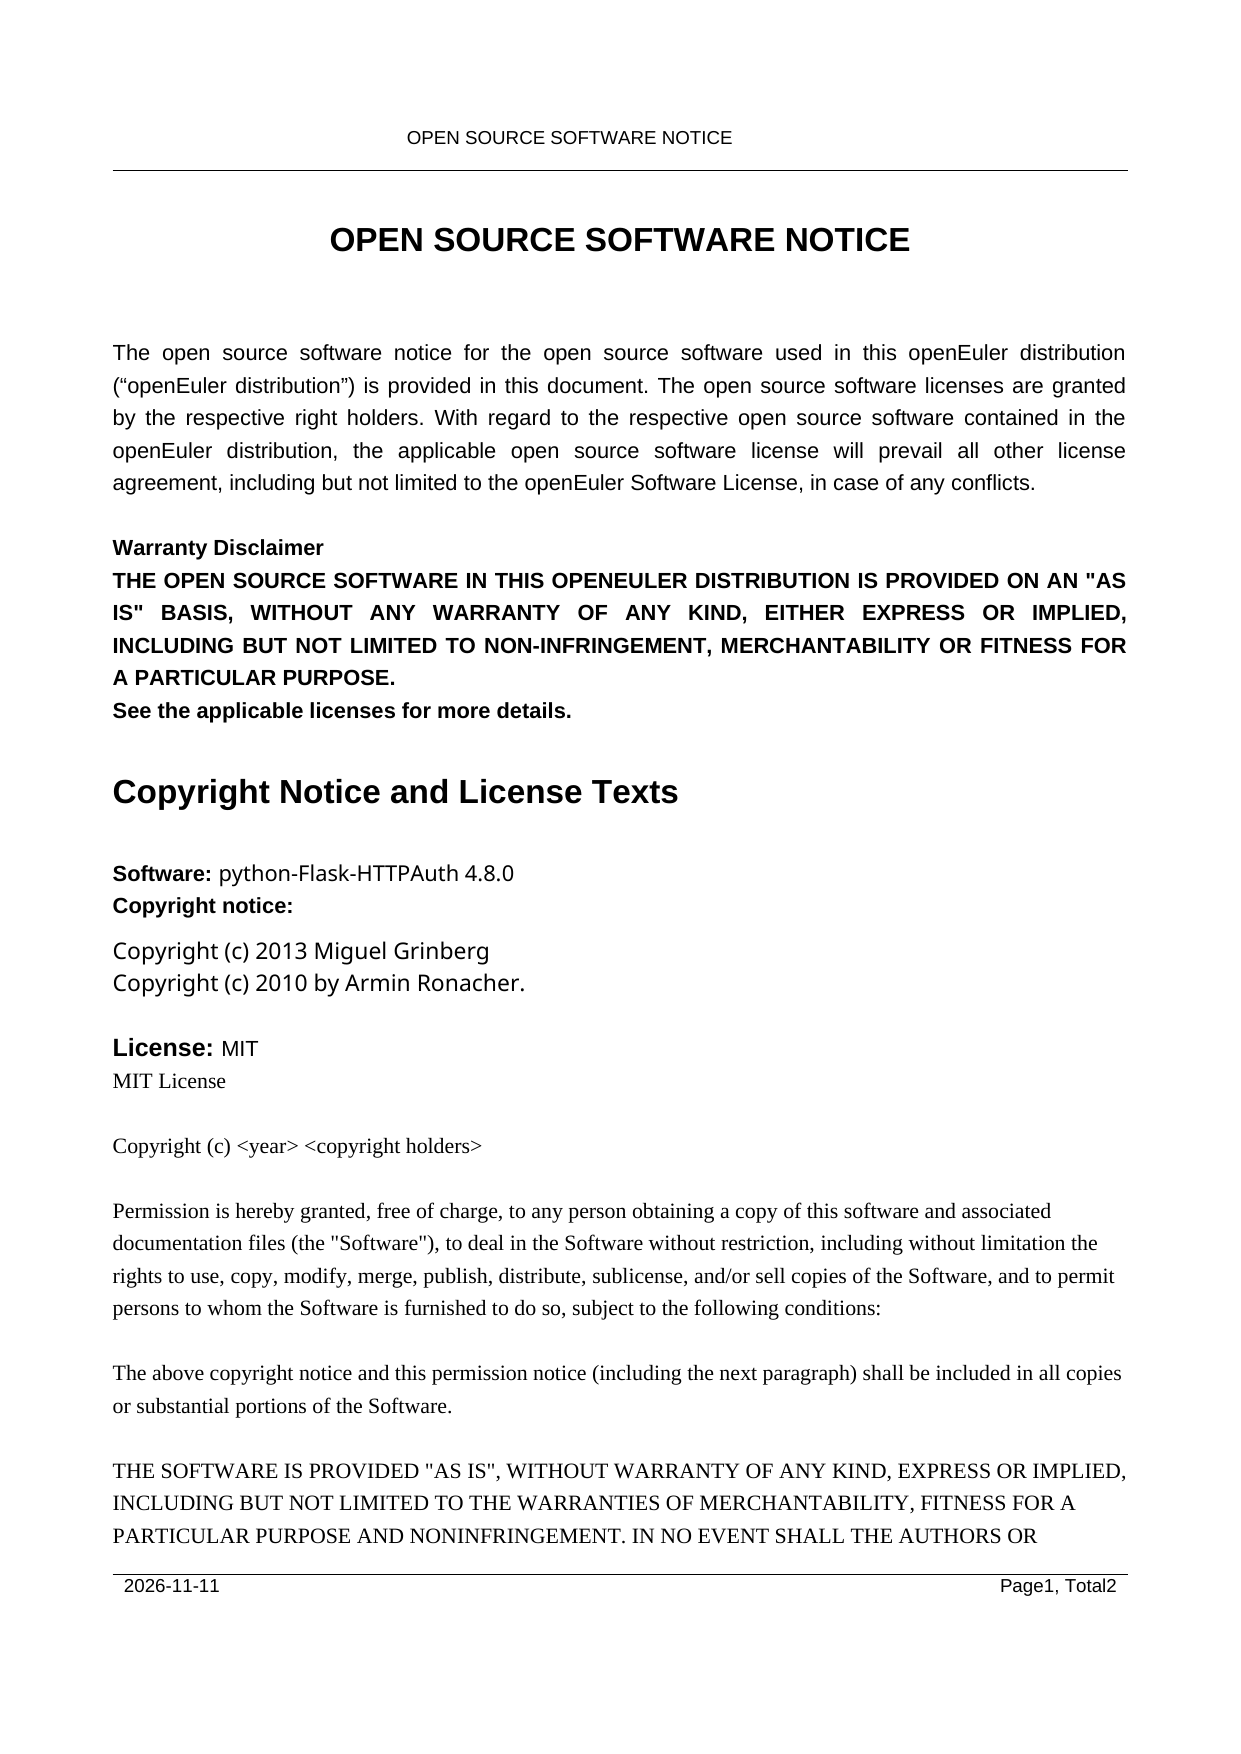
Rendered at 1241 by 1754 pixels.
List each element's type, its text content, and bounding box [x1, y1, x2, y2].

text Copyright notice: [112, 889, 1128, 921]
text License: MIT [112, 1031, 1128, 1064]
text Copyright (c) 2013 Miguel Grinberg Copyright (c) 2010 by Armin Ronacher. [112, 934, 1128, 1031]
title Software: python-Flask-HTTPAuth 4.8.0 [112, 856, 1128, 889]
text The open source software notice for the open source software used in this openEuler distribution (“openEuler distribution”) is provided in this document. The open source software licenses are granted by the respective right holders. With regard to the respective open source software contained in the openEuler distribution, the applicable open source software license will prevail all other license agreement, including but not limited to the openEuler Software License, in case of any conflicts. [112, 336, 1128, 499]
text THE OPEN SOURCE SOFTWARE IN THIS OPENEULER DISTRIBUTION IS PROVIDED ON AN "AS IS" BASIS, WITHOUT ANY WARRANTY OF ANY KIND, EITHER EXPRESS OR IMPLIED, INCLUDING BUT NOT LIMITED TO NON-INFRINGEMENT, MERCHANTABILITY OR FITNESS FOR A PARTICULAR PURPOSE. See the applicable licenses for more details. [112, 564, 1128, 726]
text Copyright Notice and License Texts [112, 759, 1128, 824]
text OPEN SOURCE SOFTWARE NOTICE [112, 206, 1128, 271]
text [112, 1064, 1128, 1551]
text Warranty Disclaimer [112, 531, 1128, 564]
